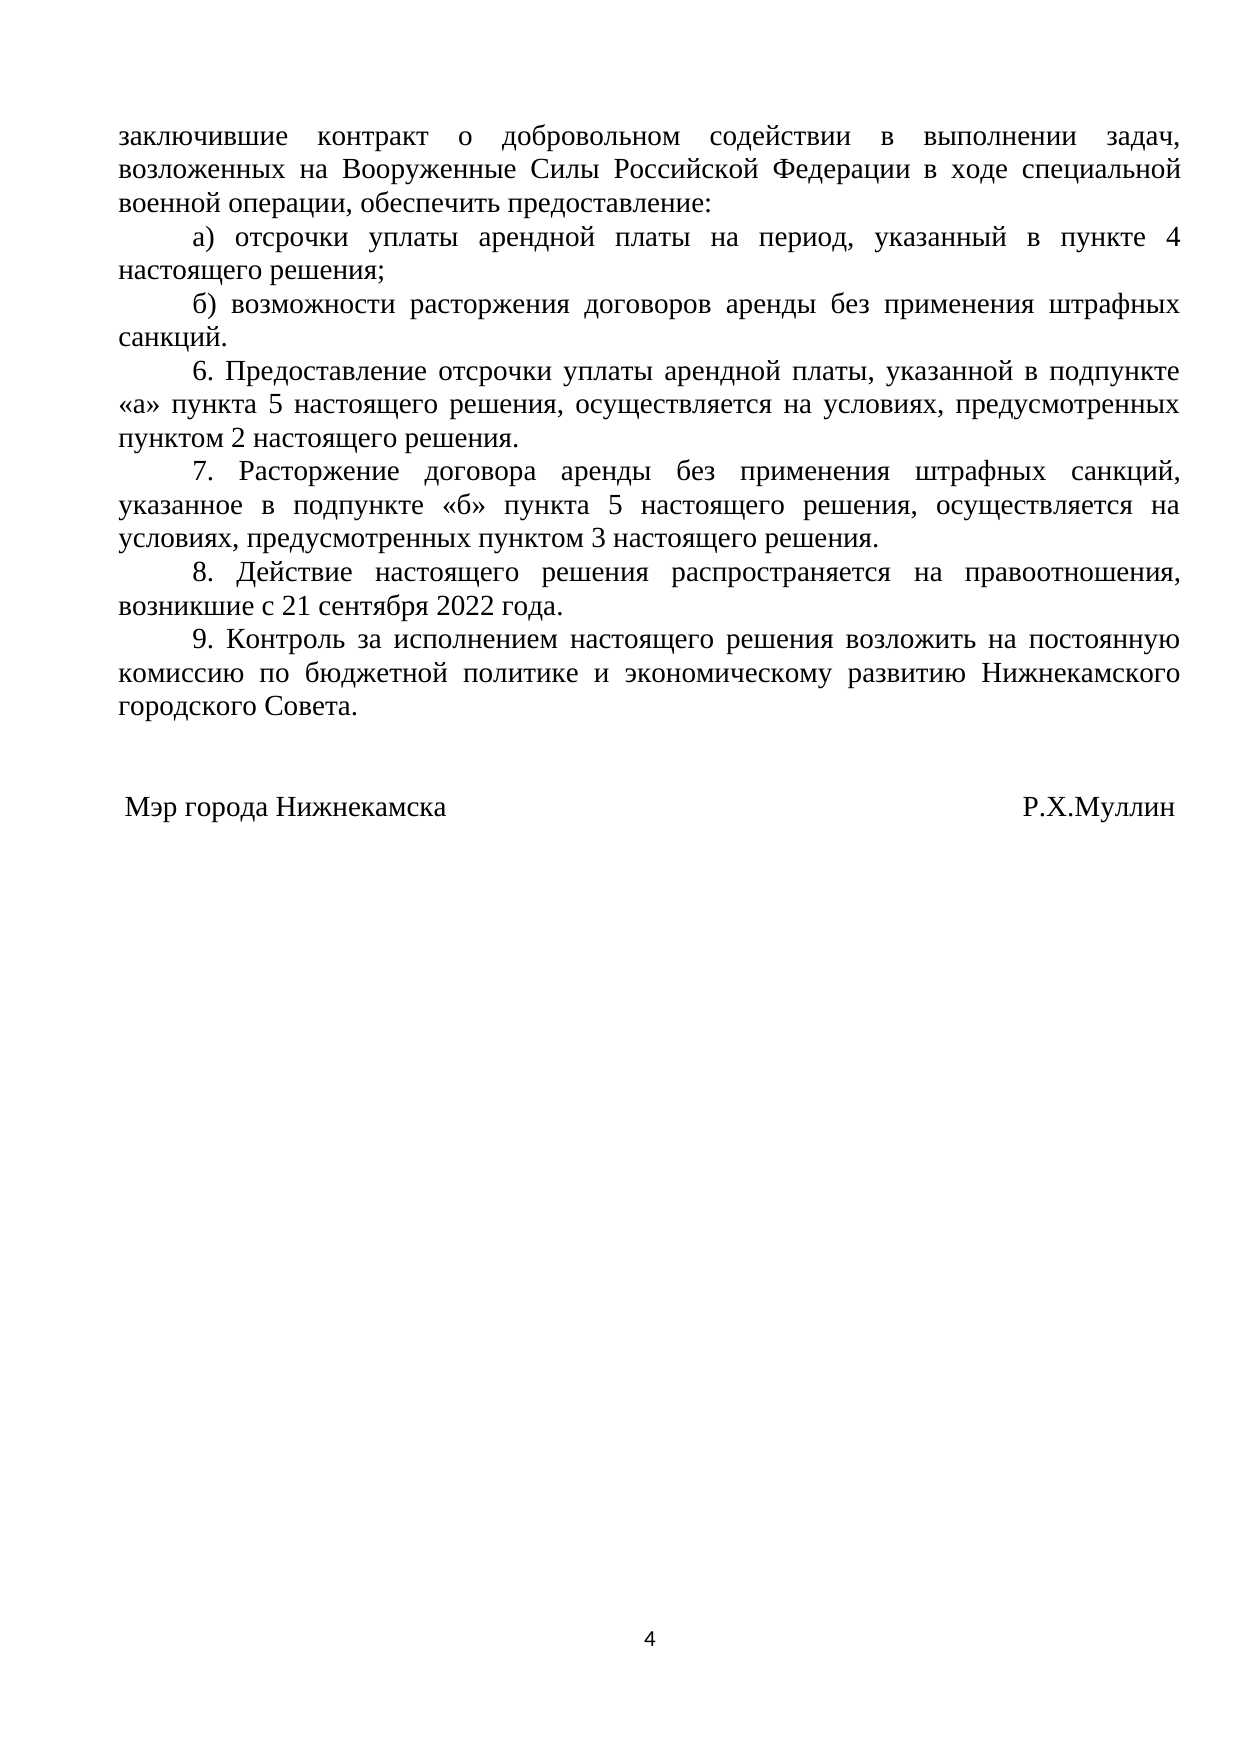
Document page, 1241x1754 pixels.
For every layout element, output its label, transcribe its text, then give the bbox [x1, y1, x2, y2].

text 7. Расторжение договора аренды без применения штрафных санкций, указанное в подпункте «б» пункта 5 настоящего решения, осуществляется на условиях, предусмотренных пунктом 3 настоящего решения. [118, 453, 1181, 554]
text 9. Контроль за исполнением настоящего решения возложить на постоянную комиссию по бюджетной политике и экономическому развитию Нижнекамского городского Совета. [118, 621, 1181, 722]
text а) отсрочки уплаты арендной платы на период, указанный в пункте 4 настоящего решения; [118, 219, 1181, 286]
text 6. Предоставление отсрочки уплаты арендной платы, указанной в подпункте «а» пункта 5 настоящего решения, осуществляется на условиях, предусмотренных пунктом 2 настоящего решения. [118, 353, 1181, 453]
text Мэр города Нижнекамска Р.Х.Муллин [118, 789, 1181, 822]
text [118, 118, 1181, 219]
text б) возможности расторжения договоров аренды без применения штрафных санкций. [118, 286, 1181, 353]
text 8. Действие настоящего решения распространяется на правоотношения, возникшие с 21 сентября 2022 года. [118, 554, 1181, 621]
